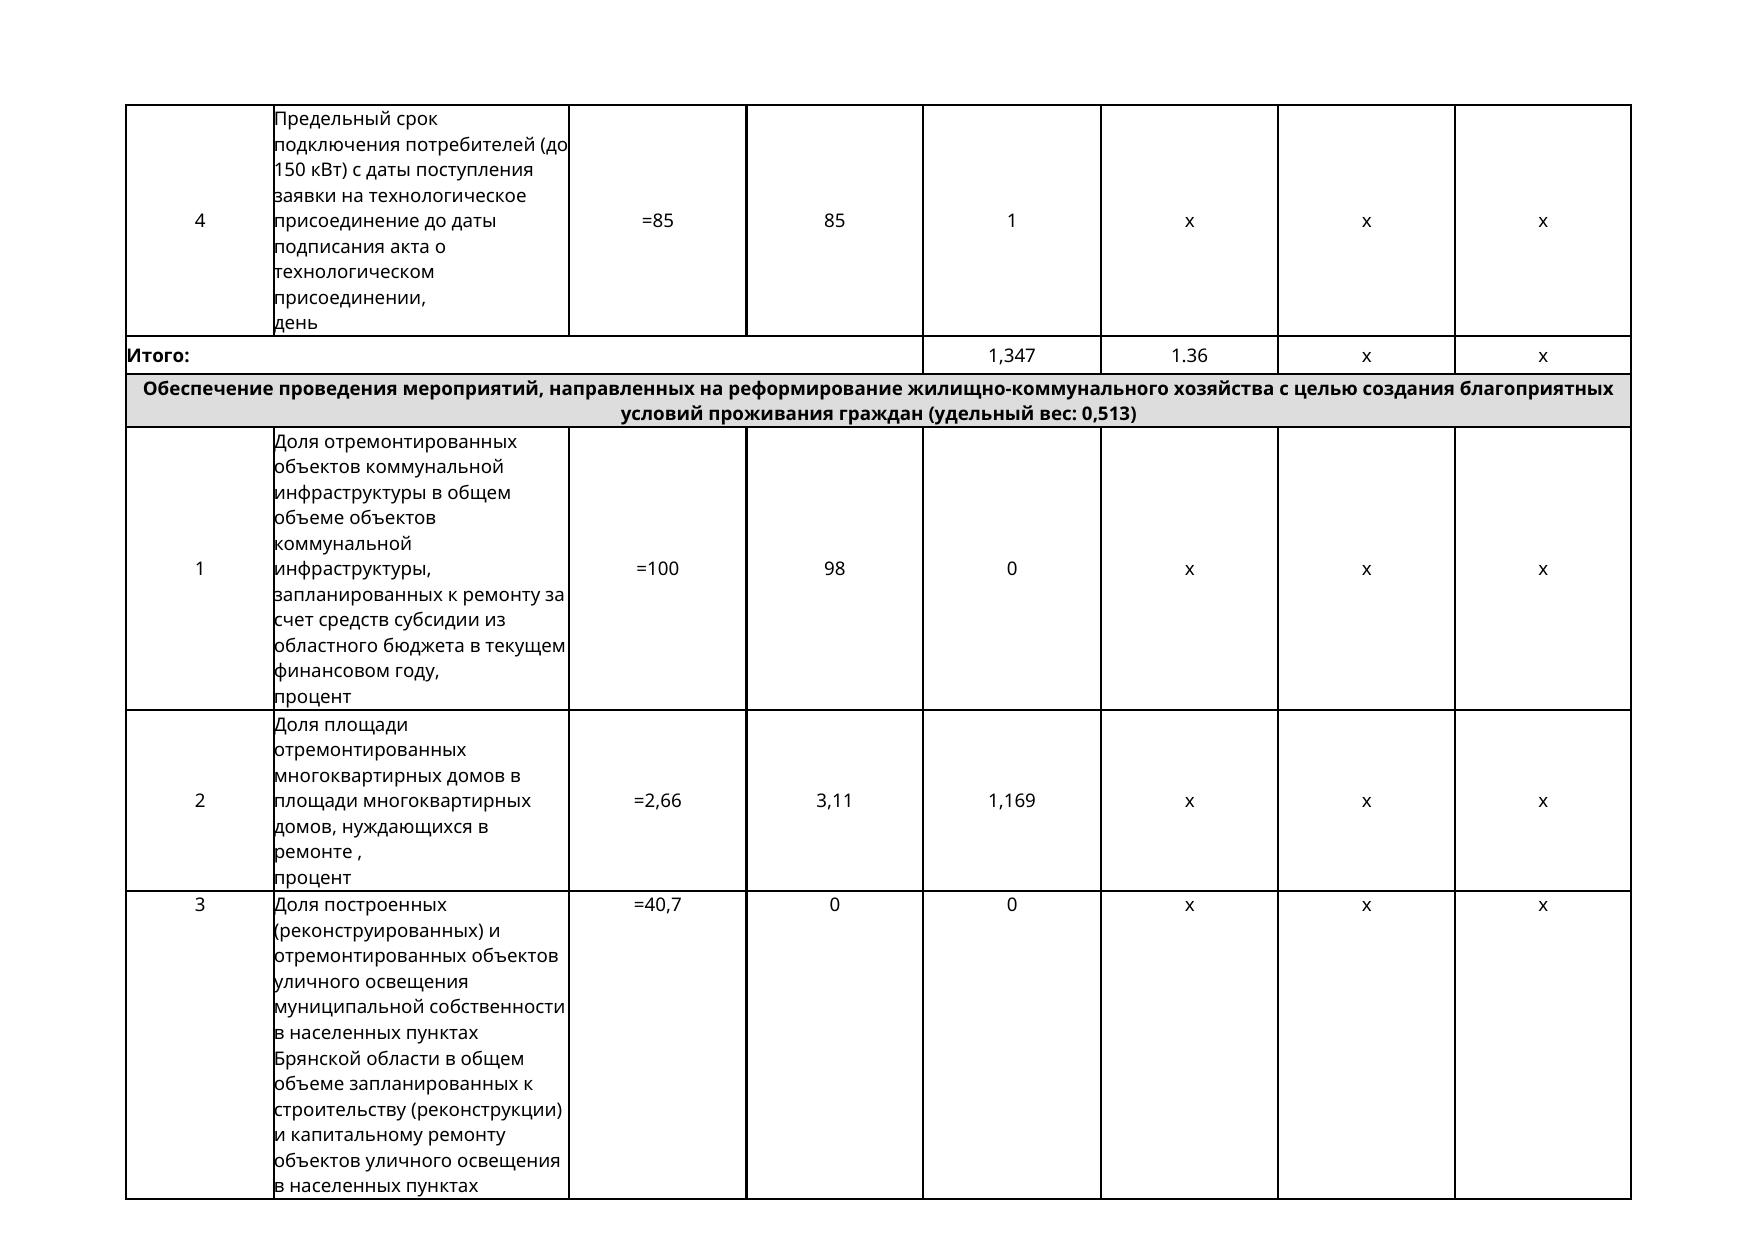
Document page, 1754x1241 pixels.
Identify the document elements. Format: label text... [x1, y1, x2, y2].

table_cell x [1456, 892, 1630, 1198]
table_cell 1,169 [924, 711, 1100, 889]
table_cell x [1279, 106, 1454, 335]
table_cell x [1102, 106, 1277, 335]
table_cell x [1102, 428, 1277, 709]
table_cell 1 [127, 428, 273, 709]
table_cell 0 [748, 892, 922, 1198]
table_cell 2 [127, 711, 273, 889]
table_cell x [1456, 711, 1630, 889]
table_cell x [1279, 337, 1454, 373]
table_cell =85 [570, 106, 745, 335]
table_cell 1.36 [1102, 337, 1277, 373]
table_cell 1,347 [924, 337, 1100, 373]
table_cell x [1456, 428, 1630, 709]
table_cell Обеспечение проведения мероприятий, направленных на реформирование жилищно-коммунального хозяйства с целью создания благоприятных условий проживания граждан (удельный вес: 0,513) [127, 375, 1630, 426]
table_cell 3 [127, 892, 273, 1198]
table_cell x [1279, 428, 1454, 709]
table_cell Итого: [127, 337, 922, 373]
table_cell x [1102, 711, 1277, 889]
table_cell x [1279, 711, 1454, 889]
table_cell x [1102, 892, 1277, 1198]
table_cell 0 [924, 892, 1100, 1198]
table_cell =40,7 [570, 892, 745, 1198]
table_cell 3,11 [748, 711, 922, 889]
table_cell 85 [748, 106, 922, 335]
table_cell =2,66 [570, 711, 745, 889]
table_cell Доля площади отремонтированных многоквартирных домов в площади многоквартирных домов, нуждающихся в ремонте , процент [275, 711, 568, 889]
table_cell 98 [748, 428, 922, 709]
table_cell 1 [924, 106, 1100, 335]
table_cell x [1456, 106, 1630, 335]
table_cell 0 [924, 428, 1100, 709]
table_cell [275, 892, 568, 1198]
table_cell x [1456, 337, 1630, 373]
table_cell 4 [127, 106, 273, 335]
table_cell Предельный срок подключения потребителей (до 150 кВт) с даты поступления заявки на технологическое присоединение до даты подписания акта о технологическом присоединении, день [275, 106, 568, 335]
table_cell =100 [570, 428, 745, 709]
table_cell Доля отремонтированных объектов коммунальной инфраструктуры в общем объеме объектов коммунальной инфраструктуры, запланированных к ремонту за счет средств субсидии из областного бюджета в текущем финансовом году, процент [275, 428, 568, 709]
table_cell x [1279, 892, 1454, 1198]
